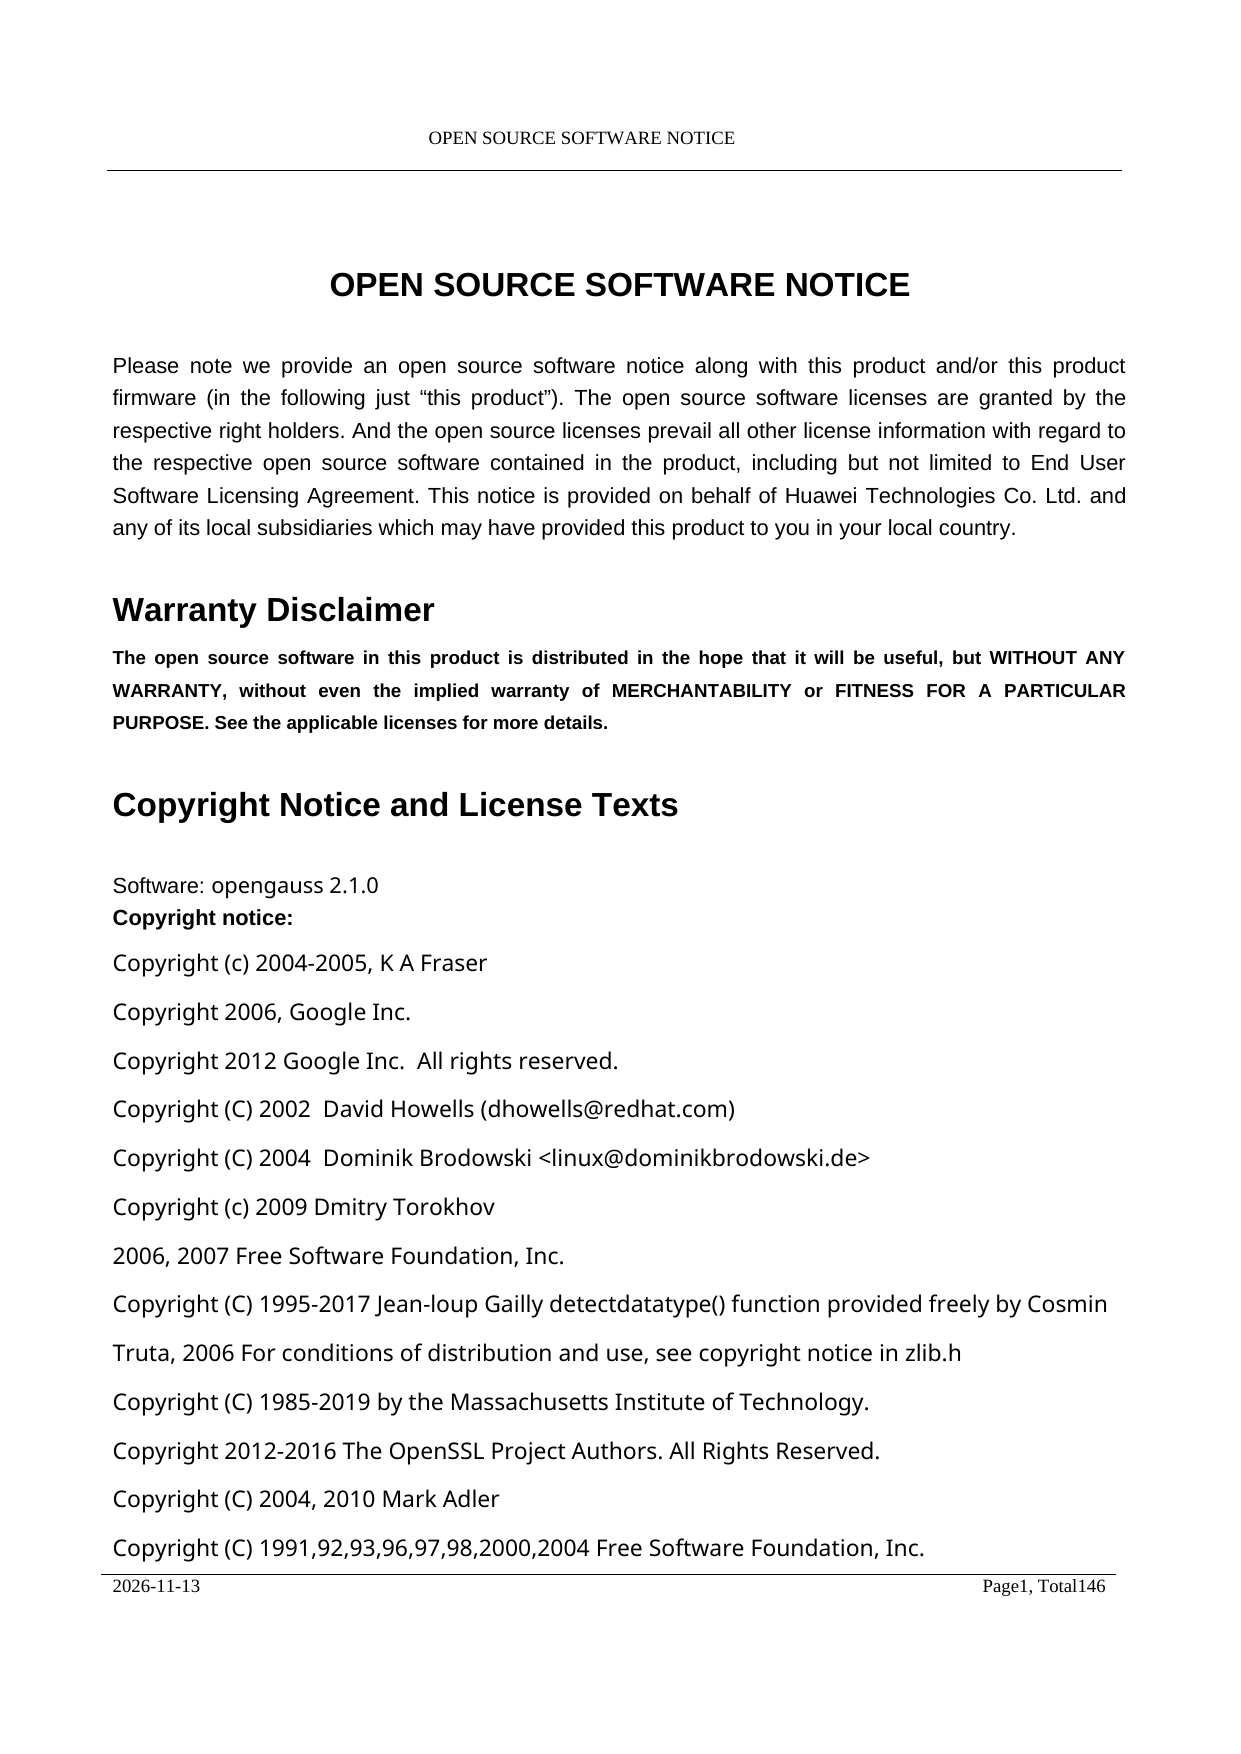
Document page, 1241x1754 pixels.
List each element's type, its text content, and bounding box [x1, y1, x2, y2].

text The open source software in this product is distributed in the hope that it will be useful, but WITHOUT ANY WARRANTY, without even the implied warranty of MERCHANTABILITY or FITNESS FOR A PARTICULAR PURPOSE. See the applicable licenses for more details. [112, 641, 1128, 739]
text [112, 947, 1128, 1564]
text OPEN SOURCE SOFTWARE NOTICE [112, 251, 1128, 316]
text Copyright Notice and License Texts [112, 771, 1128, 836]
text Warranty Disclaimer [112, 576, 1128, 641]
text Software: opengauss 2.1.0 [112, 869, 1128, 901]
text Please note we provide an open source software notice along with this product and/or this product firmware (in the following just “this product”). The open source software licenses are granted by the respective right holders. And the open source licenses prevail all other license information with regard to the respective open source software contained in the product, including but not limited to End User Software Licensing Agreement. This notice is provided on behalf of Huawei Technologies Co. Ltd. and any of its local subsidiaries which may have provided this product to you in your local country. [112, 349, 1128, 544]
text Copyright notice: [112, 901, 1128, 934]
